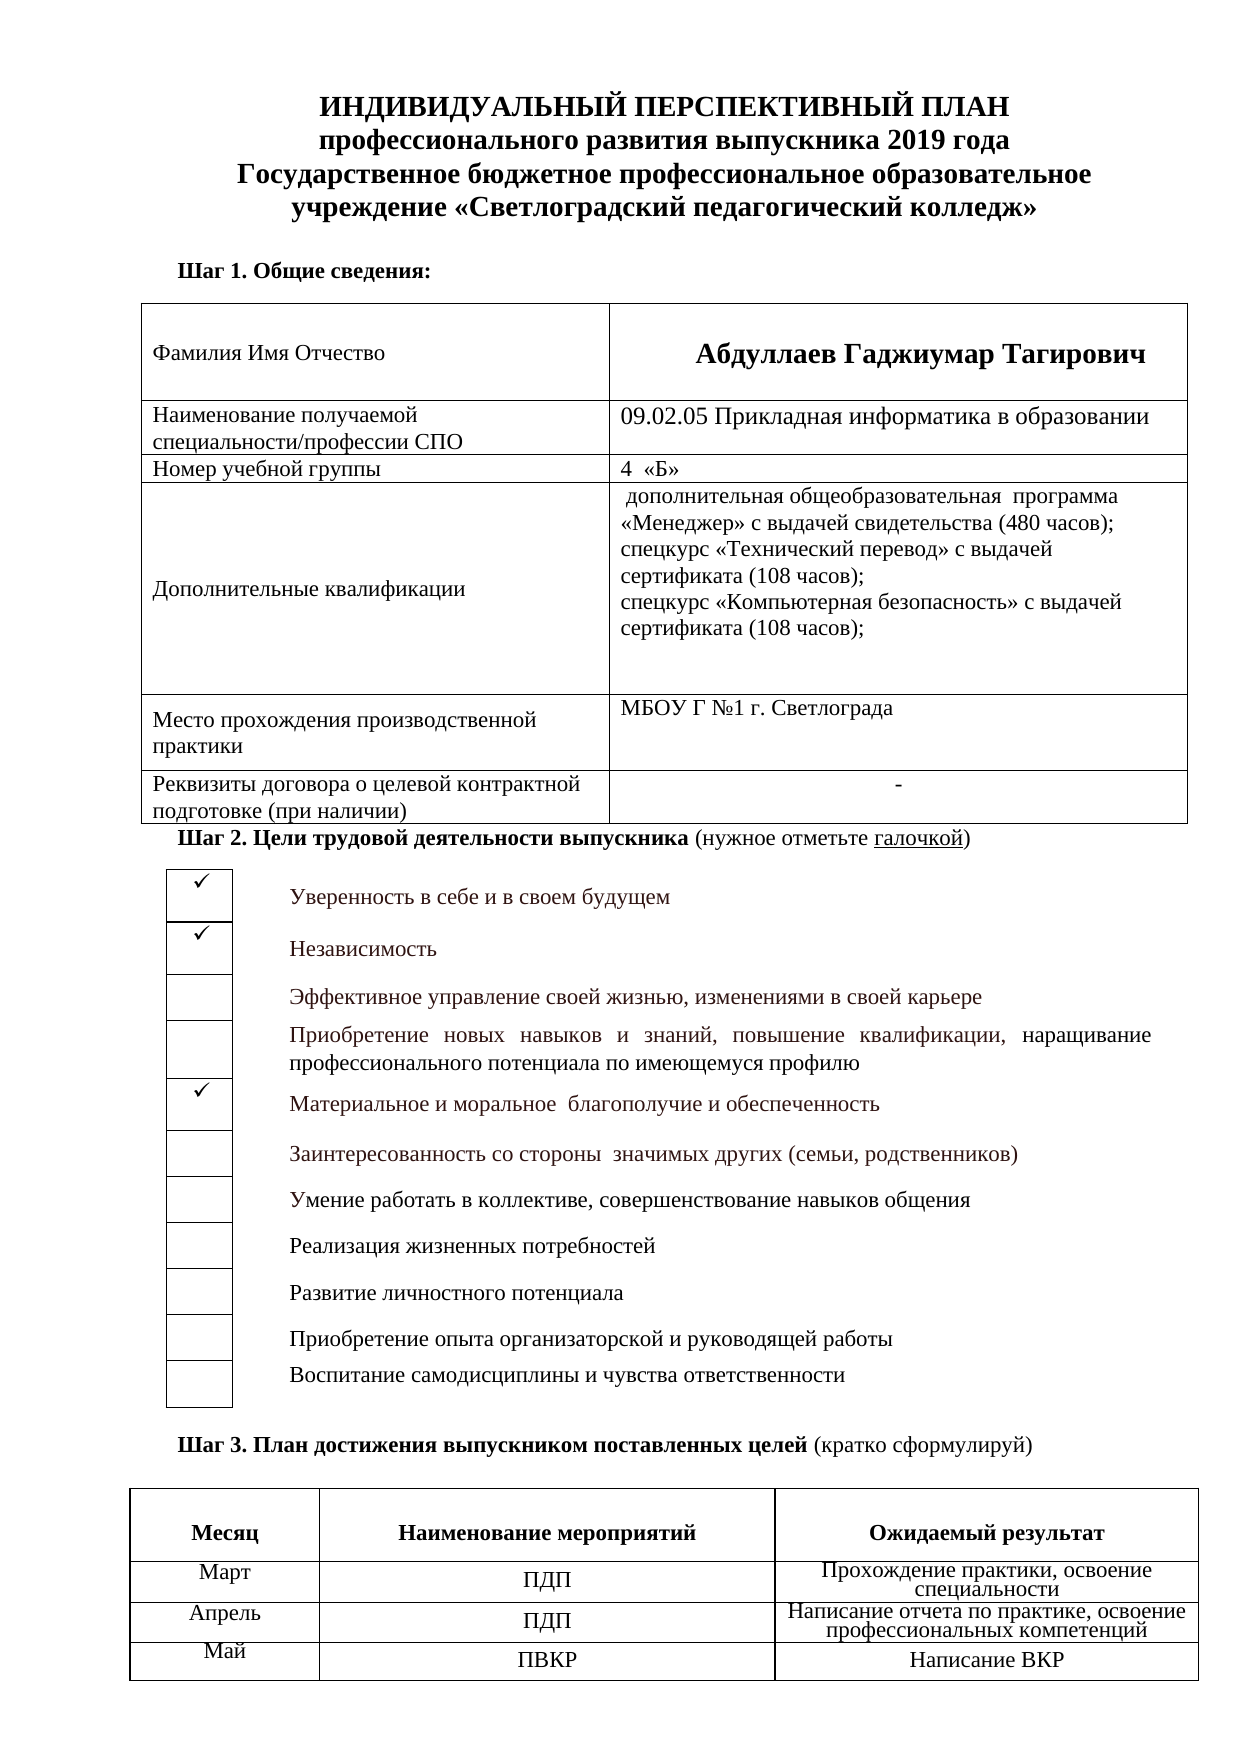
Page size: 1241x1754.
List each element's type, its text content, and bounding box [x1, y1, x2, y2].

table_cell Наименование получаемой специальности/профессии СПО [142, 401, 609, 454]
table_header Наименование мероприятий [320, 1489, 774, 1561]
table_cell [167, 1223, 232, 1268]
table_cell ПВКР [320, 1643, 774, 1679]
text Шаг 3. План достижения выпускником поставленных целей (кратко сформулируй) [177, 1431, 1152, 1458]
table_cell [167, 1177, 232, 1222]
text профессионального развития выпускника 2019 года [177, 122, 1152, 156]
table_cell Дополнительные квалификации [142, 483, 609, 693]
table_cell [167, 923, 232, 973]
table_cell ПДП [320, 1562, 774, 1602]
table_cell Умение работать в коллективе, совершенствование навыков общения [233, 1176, 1163, 1222]
table_cell Реквизиты договора о целевой контрактной подготовке (при наличии) [142, 771, 609, 823]
table_header Фамилия Имя Отчество [142, 304, 609, 400]
table_cell Написание ВКР [776, 1643, 1198, 1679]
table_cell Май [131, 1643, 319, 1679]
table_cell Приобретение новых навыков и знаний, повышение квалификации, наращивание профессионального потенциала по имеющемуся профилю [233, 1020, 1163, 1078]
table_cell [167, 975, 232, 1020]
text Шаг 2. Цели трудовой деятельности выпускника (нужное отметьте галочкой) [177, 824, 1152, 851]
table_cell Эффективное управление своей жизнью, изменениями в своей карьере [233, 974, 1163, 1020]
table_cell Реализация жизненных потребностей [233, 1222, 1163, 1268]
table_header Абдуллаев Гаджиумар Тагирович [610, 304, 1187, 400]
table_cell Апрель [131, 1603, 319, 1642]
table_cell Воспитание самодисциплины и чувства ответственности [233, 1360, 1163, 1407]
table_header Уверенность в себе и в своем будущем [233, 869, 1163, 921]
text Шаг 1. Общие сведения: [177, 257, 1152, 284]
table_header Ожидаемый результат [776, 1489, 1198, 1561]
table_cell дополнительная общеобразовательная программа «Менеджер» с выдачей свидетельства (480 часов); спецкурс «Технический перевод» с выдачей сертификата (108 часов); спецкурс «Компьютерная безопасность» с выдачей сертификата (108 часов); [610, 483, 1187, 693]
table_cell Независимость [233, 921, 1163, 973]
table_cell Заинтересованность со стороны значимых других (семьи, родственников) [233, 1130, 1163, 1176]
table_cell Март [131, 1562, 319, 1602]
table_cell Прохождение практики, освоение специальности [776, 1562, 1198, 1602]
text Государственное бюджетное профессиональное образовательное учреждение «Светлоградский педагогический колледж» [177, 156, 1152, 223]
table_cell [167, 1021, 232, 1078]
table_cell ПДП [320, 1603, 774, 1642]
table_cell [167, 1361, 232, 1407]
table_cell МБОУ Г №1 г. Светлограда [610, 695, 1187, 769]
table_cell - [610, 771, 1187, 823]
table_cell [167, 1131, 232, 1176]
table_cell Приобретение опыта организаторской и руководящей работы [233, 1314, 1163, 1360]
table_cell Номер учебной группы [142, 455, 609, 482]
table_cell [167, 1315, 232, 1360]
text ИНДИВИДУАЛЬНЫЙ ПЕРСПЕКТИВНЫЙ ПЛАН [177, 89, 1152, 122]
table_cell [167, 1079, 232, 1130]
table_header [167, 870, 232, 921]
table_cell Написание отчета по практике, освоение профессиональных компетенций [776, 1603, 1198, 1642]
table_cell 4 «Б» [610, 455, 1187, 482]
table_header Месяц [131, 1489, 319, 1561]
table_cell Развитие личностного потенциала [233, 1268, 1163, 1314]
table_cell [167, 1269, 232, 1314]
table_cell Место прохождения производственной практики [142, 695, 609, 769]
table_cell Материальное и моральное благополучие и обеспеченность [233, 1078, 1163, 1130]
table_cell 09.02.05 Прикладная информатика в образовании [610, 401, 1187, 454]
